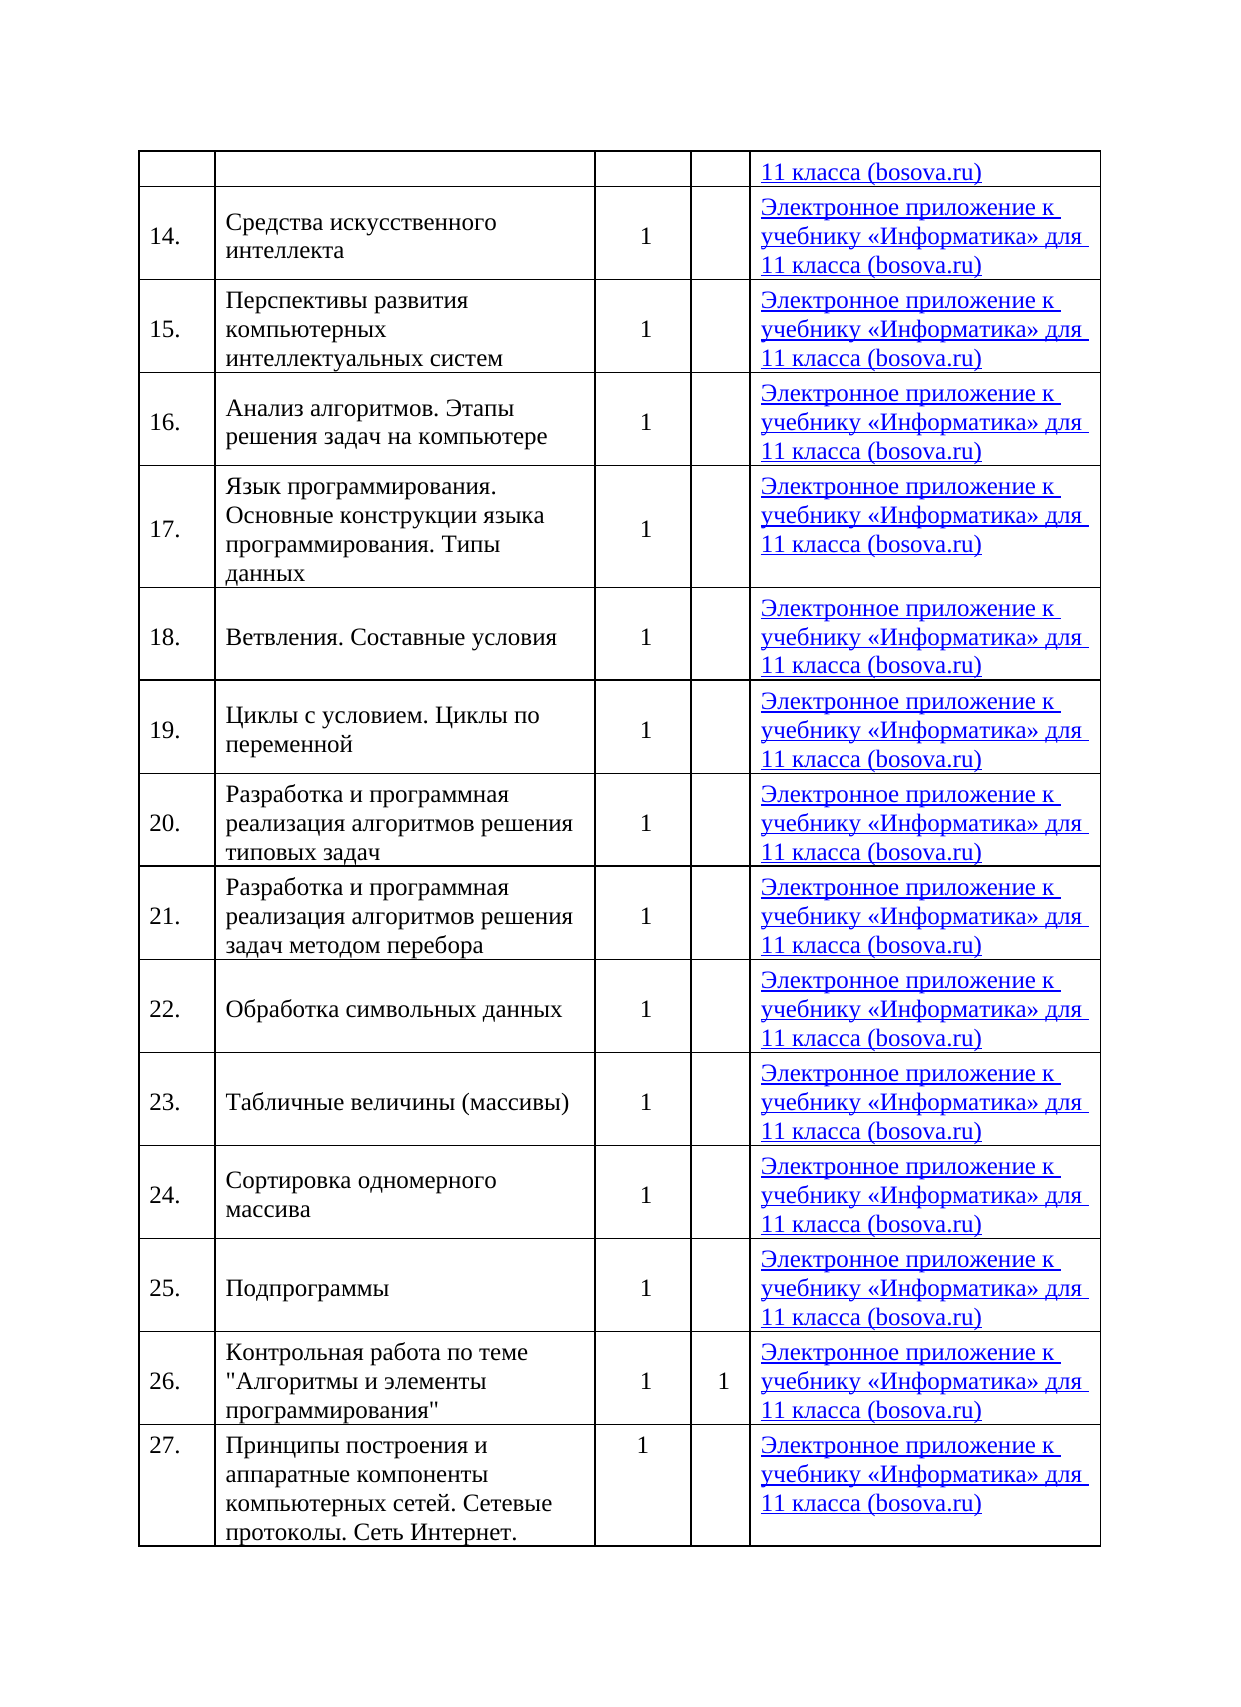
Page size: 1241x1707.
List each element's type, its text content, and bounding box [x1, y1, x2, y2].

table_cell [692, 960, 749, 1051]
table_cell [692, 774, 749, 865]
table_cell 1 [596, 280, 690, 372]
table_cell [692, 280, 749, 372]
table_cell Электронное приложение к учебнику «Информатика» для 11 класса (bosova.ru) [751, 466, 1100, 586]
table_cell 1 [596, 867, 690, 958]
table_cell Контрольная работа по теме "Алгоритмы и элементы программирования" [216, 1332, 594, 1423]
table_cell Ветвления. Составные условия [216, 588, 594, 679]
table_cell [140, 187, 214, 278]
table_cell Подпрограммы [216, 1239, 594, 1331]
table_cell Электронное приложение к учебнику «Информатика» для 11 класса (bosova.ru) [751, 867, 1100, 958]
table_cell Электронное приложение к учебнику «Информатика» для 11 класса (bosova.ru) [751, 280, 1100, 372]
table_cell Разработка и программная реализация алгоритмов решения задач методом перебора [216, 867, 594, 958]
table_cell 1 [596, 960, 690, 1051]
table_cell [692, 1425, 749, 1545]
table_cell Циклы с условием. Циклы по переменной [216, 681, 594, 772]
table_cell Анализ алгоритмов. Этапы решения задач на компьютере [216, 373, 594, 464]
table_cell Разработка и программная реализация алгоритмов решения типовых задач [216, 774, 594, 865]
table_cell [140, 1053, 214, 1144]
table_cell 1 [596, 588, 690, 679]
table_cell [692, 466, 749, 586]
table_cell [140, 681, 214, 772]
table_cell [140, 588, 214, 679]
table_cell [751, 187, 1100, 278]
table_cell 1 [596, 152, 690, 186]
table_cell [692, 681, 749, 772]
table_cell [140, 867, 214, 958]
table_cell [216, 1425, 594, 1545]
table_cell [140, 152, 214, 186]
table_cell [692, 1239, 749, 1331]
table_cell Электронное приложение к учебнику «Информатика» для 11 класса (bosova.ru) [751, 1332, 1100, 1423]
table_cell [751, 152, 1100, 186]
table_cell Электронное приложение к учебнику «Информатика» для 11 класса (bosova.ru) [751, 1053, 1100, 1144]
table_cell [692, 588, 749, 679]
table_cell [692, 187, 749, 278]
table_cell [692, 152, 749, 186]
table_cell [140, 960, 214, 1051]
table_cell Электронное приложение к учебнику «Информатика» для 11 класса (bosova.ru) [751, 1146, 1100, 1237]
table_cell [216, 152, 594, 186]
table_cell 1 [596, 373, 690, 464]
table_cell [751, 1425, 1100, 1545]
table_cell Электронное приложение к учебнику «Информатика» для 11 класса (bosova.ru) [751, 681, 1100, 772]
table_cell [692, 373, 749, 464]
table_cell [140, 1425, 214, 1545]
table_cell 1 [596, 681, 690, 772]
table_cell [140, 373, 214, 464]
table_cell Электронное приложение к учебнику «Информатика» для 11 класса (bosova.ru) [751, 774, 1100, 865]
table_cell Обработка символьных данных [216, 960, 594, 1051]
table_cell [140, 280, 214, 372]
table_cell Средства искусственного интеллекта [216, 187, 594, 278]
table_cell [140, 1332, 214, 1423]
table_cell Табличные величины (массивы) [216, 1053, 594, 1144]
table_cell Электронное приложение к учебнику «Информатика» для 11 класса (bosova.ru) [751, 1239, 1100, 1331]
table_cell 1 [596, 1239, 690, 1331]
table_cell [692, 1146, 749, 1237]
table_cell Сортировка одномерного массива [216, 1146, 594, 1237]
table_cell 1 [596, 1425, 690, 1545]
table_cell 1 [596, 1332, 690, 1423]
table_cell [692, 1053, 749, 1144]
table_cell 1 [596, 466, 690, 586]
table_cell [140, 1146, 214, 1237]
table_cell [692, 867, 749, 958]
table_cell [140, 774, 214, 865]
table_cell Электронное приложение к учебнику «Информатика» для 11 класса (bosova.ru) [751, 588, 1100, 679]
table_cell 1 [692, 1332, 749, 1423]
table_cell [140, 1239, 214, 1331]
table_cell 1 [596, 1146, 690, 1237]
table_cell [140, 466, 214, 586]
table_cell Язык программирования. Основные конструкции языка программирования. Типы данных [216, 466, 594, 586]
table_cell 1 [596, 187, 690, 278]
table_cell Перспективы развития компьютерных интеллектуальных систем [216, 280, 594, 372]
table_cell Электронное приложение к учебнику «Информатика» для 11 класса (bosova.ru) [751, 373, 1100, 464]
table_cell Электронное приложение к учебнику «Информатика» для 11 класса (bosova.ru) [751, 960, 1100, 1051]
table_cell 1 [596, 774, 690, 865]
table_cell 1 [596, 1053, 690, 1144]
